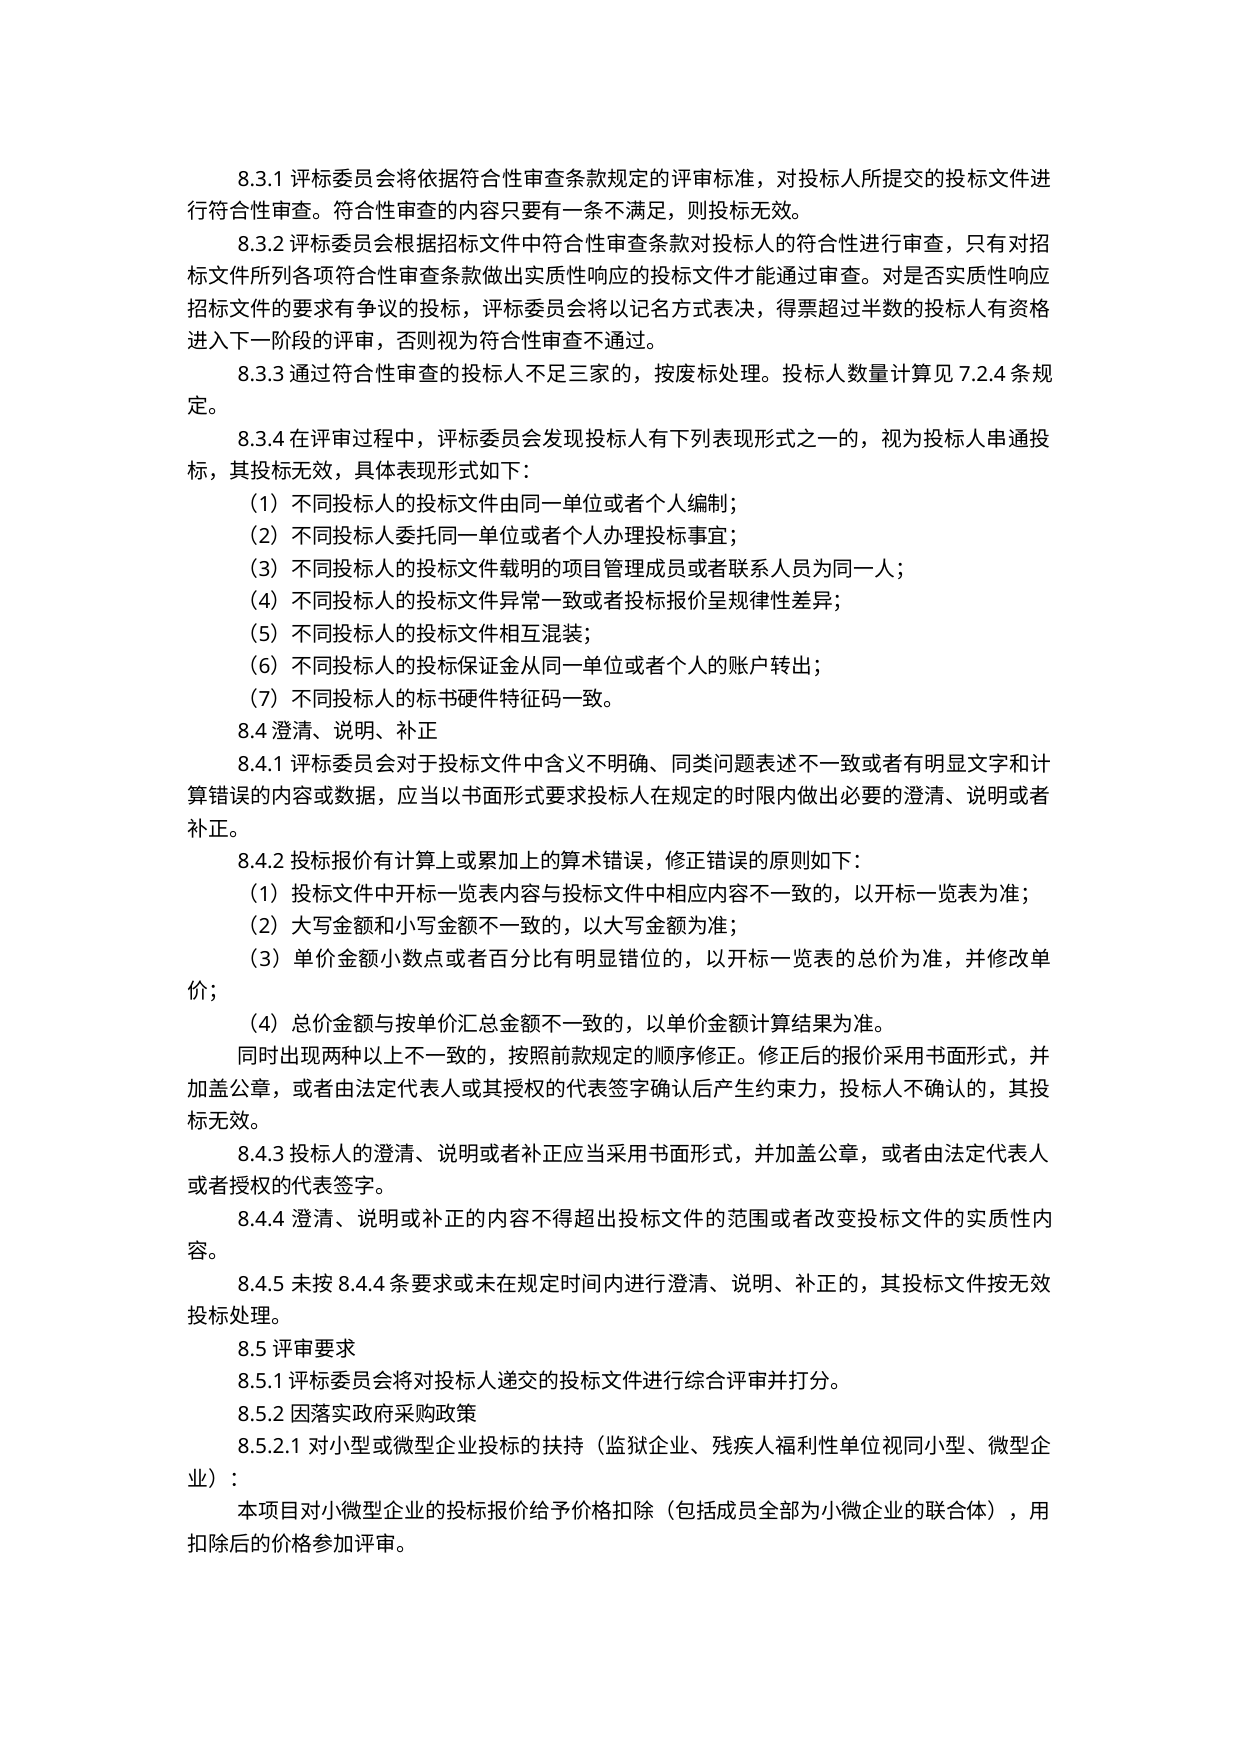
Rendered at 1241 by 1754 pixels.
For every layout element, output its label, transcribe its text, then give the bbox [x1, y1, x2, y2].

text （2）不同投标人委托同一单位或者个人办理投标事宜； [187, 519, 1053, 552]
text 8.4澄清、说明、补正 [187, 714, 1053, 747]
text （5）不同投标人的投标文件相互混装； [187, 617, 1053, 649]
text （6）不同投标人的投标保证金从同一单位或者个人的账户转出； [187, 649, 1053, 682]
text （2）大写金额和小写金额不一致的，以大写金额为准； [187, 909, 1053, 942]
text 8.4.2 投标报价有计算上或累加上的算术错误，修正错误的原则如下： [187, 844, 1053, 877]
text 8.5 评审要求 [187, 1332, 1053, 1364]
text 8.3.1 评标委员会将依据符合性审查条款规定的评审标准，对投标人所提交的投标文件进行符合性审查。符合性审查的内容只要有一条不满足，则投标无效。 [187, 162, 1053, 227]
text 8.5.1评标委员会将对投标人递交的投标文件进行综合评审并打分。 [187, 1364, 1053, 1397]
text （1）投标文件中开标一览表内容与投标文件中相应内容不一致的，以开标一览表为准； [187, 877, 1053, 909]
text （4）总价金额与按单价汇总金额不一致的，以单价金额计算结果为准。 [187, 1007, 1053, 1039]
text 8.3.3通过符合性审查的投标人不足三家的，按废标处理。投标人数量计算见7.2.4条规定。 [187, 357, 1053, 422]
text 8.4.4 澄清、说明或补正的内容不得超出投标文件的范围或者改变投标文件的实质性内容。 [187, 1202, 1053, 1267]
text 8.3.4在评审过程中，评标委员会发现投标人有下列表现形式之一的，视为投标人串通投标，其投标无效，具体表现形式如下： [187, 422, 1053, 487]
text 8.5.2.1 对小型或微型企业投标的扶持（监狱企业、残疾人福利性单位视同小型、微型企业）： [187, 1429, 1053, 1494]
text （4）不同投标人的投标文件异常一致或者投标报价呈规律性差异； [187, 584, 1053, 617]
text （3）单价金额小数点或者百分比有明显错位的，以开标一览表的总价为准，并修改单价； [187, 942, 1053, 1007]
text （3）不同投标人的投标文件载明的项目管理成员或者联系人员为同一人； [187, 552, 1053, 584]
text 同时出现两种以上不一致的，按照前款规定的顺序修正。修正后的报价采用书面形式，并加盖公章，或者由法定代表人或其授权的代表签字确认后产生约束力，投标人不确认的，其投标无效。 [187, 1039, 1053, 1137]
text 8.5.2 因落实政府采购政策 [187, 1397, 1053, 1429]
text 8.4.3投标人的澄清、说明或者补正应当采用书面形式，并加盖公章，或者由法定代表人或者授权的代表签字。 [187, 1137, 1053, 1202]
text （1）不同投标人的投标文件由同一单位或者个人编制； [187, 487, 1053, 519]
text （7）不同投标人的标书硬件特征码一致。 [187, 682, 1053, 714]
text 8.4.5 未按8.4.4条要求或未在规定时间内进行澄清、说明、补正的，其投标文件按无效投标处理。 [187, 1267, 1053, 1332]
text 8.3.2评标委员会根据招标文件中符合性审查条款对投标人的符合性进行审查，只有对招标文件所列各项符合性审查条款做出实质性响应的投标文件才能通过审查。对是否实质性响应招标文件的要求有争议的投标，评标委员会将以记名方式表决，得票超过半数的投标人有资格进入下一阶段的评审，否则视为符合性审查不通过。 [187, 227, 1053, 357]
text 本项目对小微型企业的投标报价给予价格扣除（包括成员全部为小微企业的联合体），用扣除后的价格参加评审。 [187, 1494, 1053, 1559]
text 8.4.1 评标委员会对于投标文件中含义不明确、同类问题表述不一致或者有明显文字和计算错误的内容或数据，应当以书面形式要求投标人在规定的时限内做出必要的澄清、说明或者补正。 [187, 747, 1053, 844]
